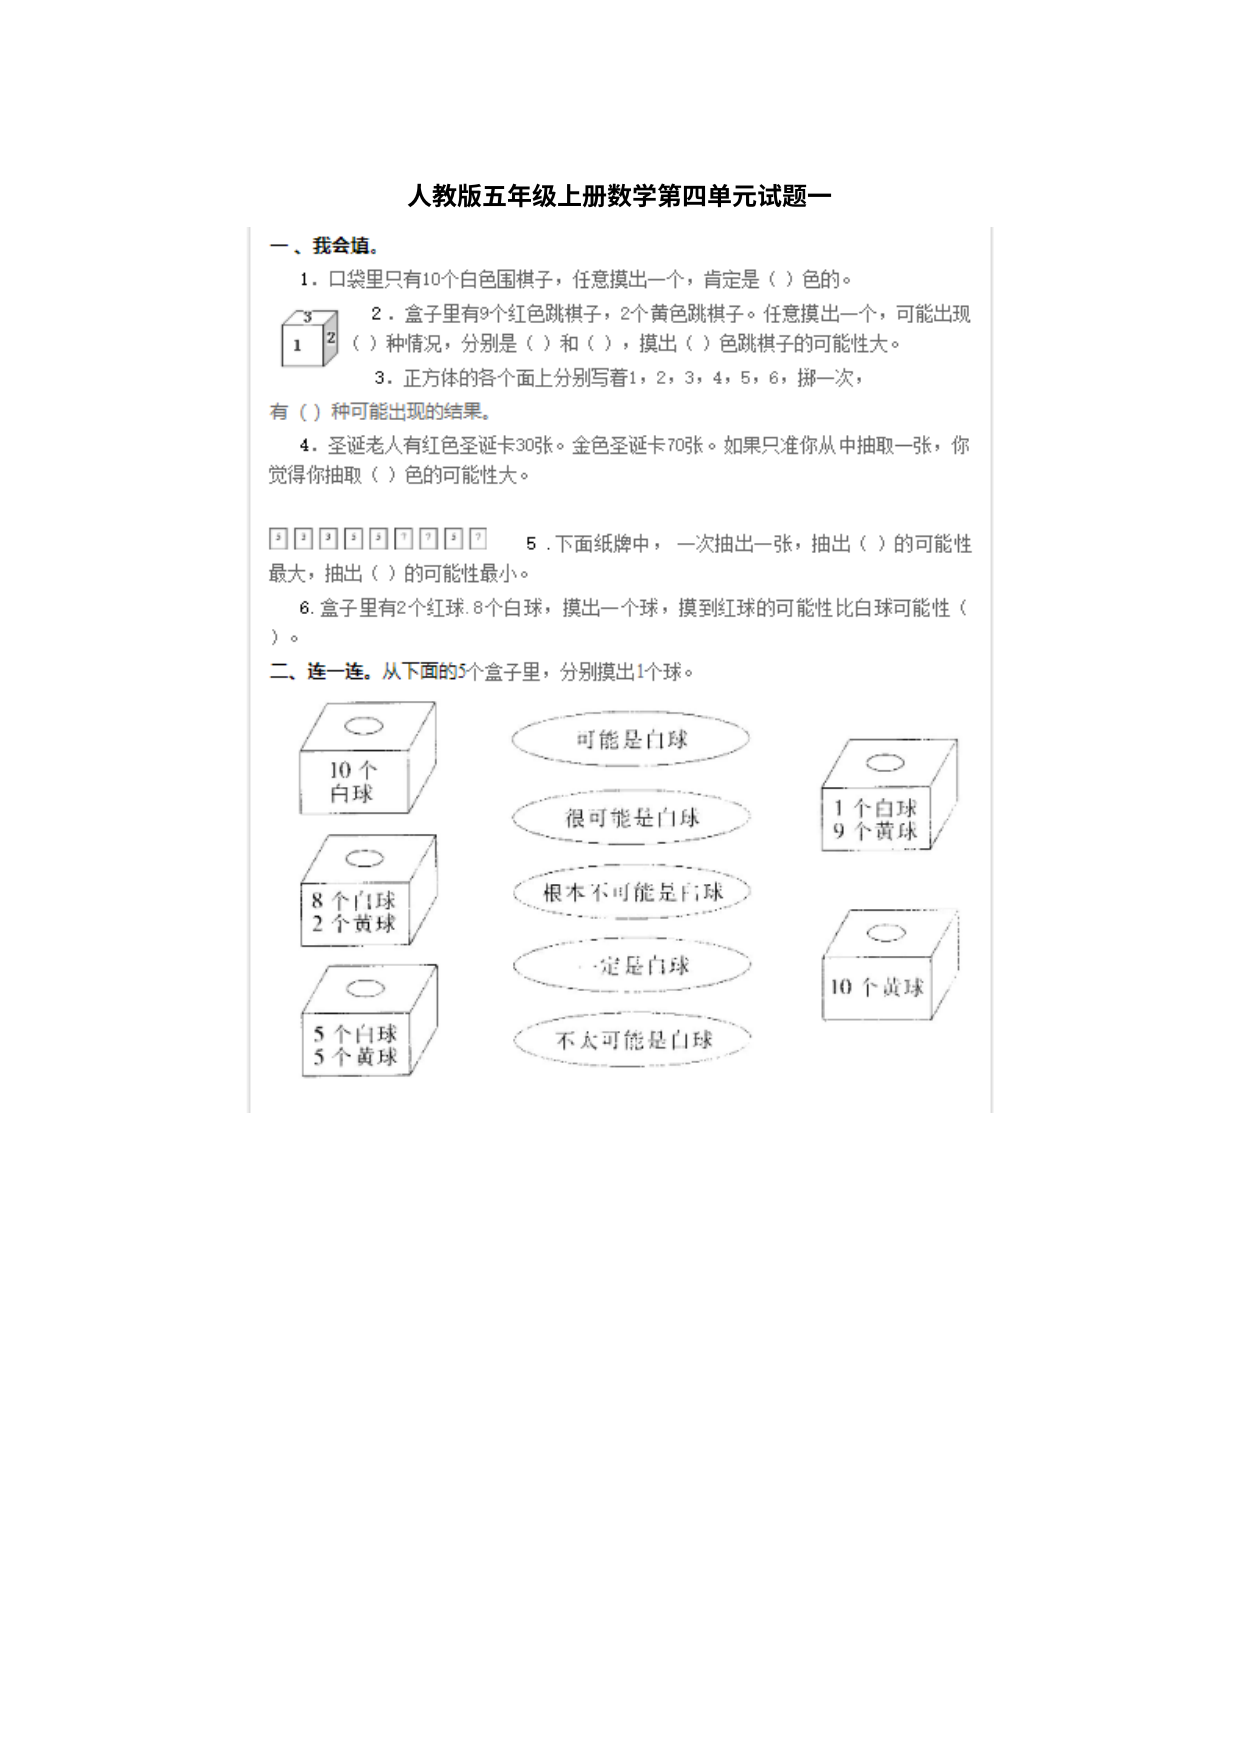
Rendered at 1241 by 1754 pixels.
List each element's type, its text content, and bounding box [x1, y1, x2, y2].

picture [246, 227, 994, 1113]
text 人教版五年级上册数学第四单元试题一 [187, 162, 1053, 227]
